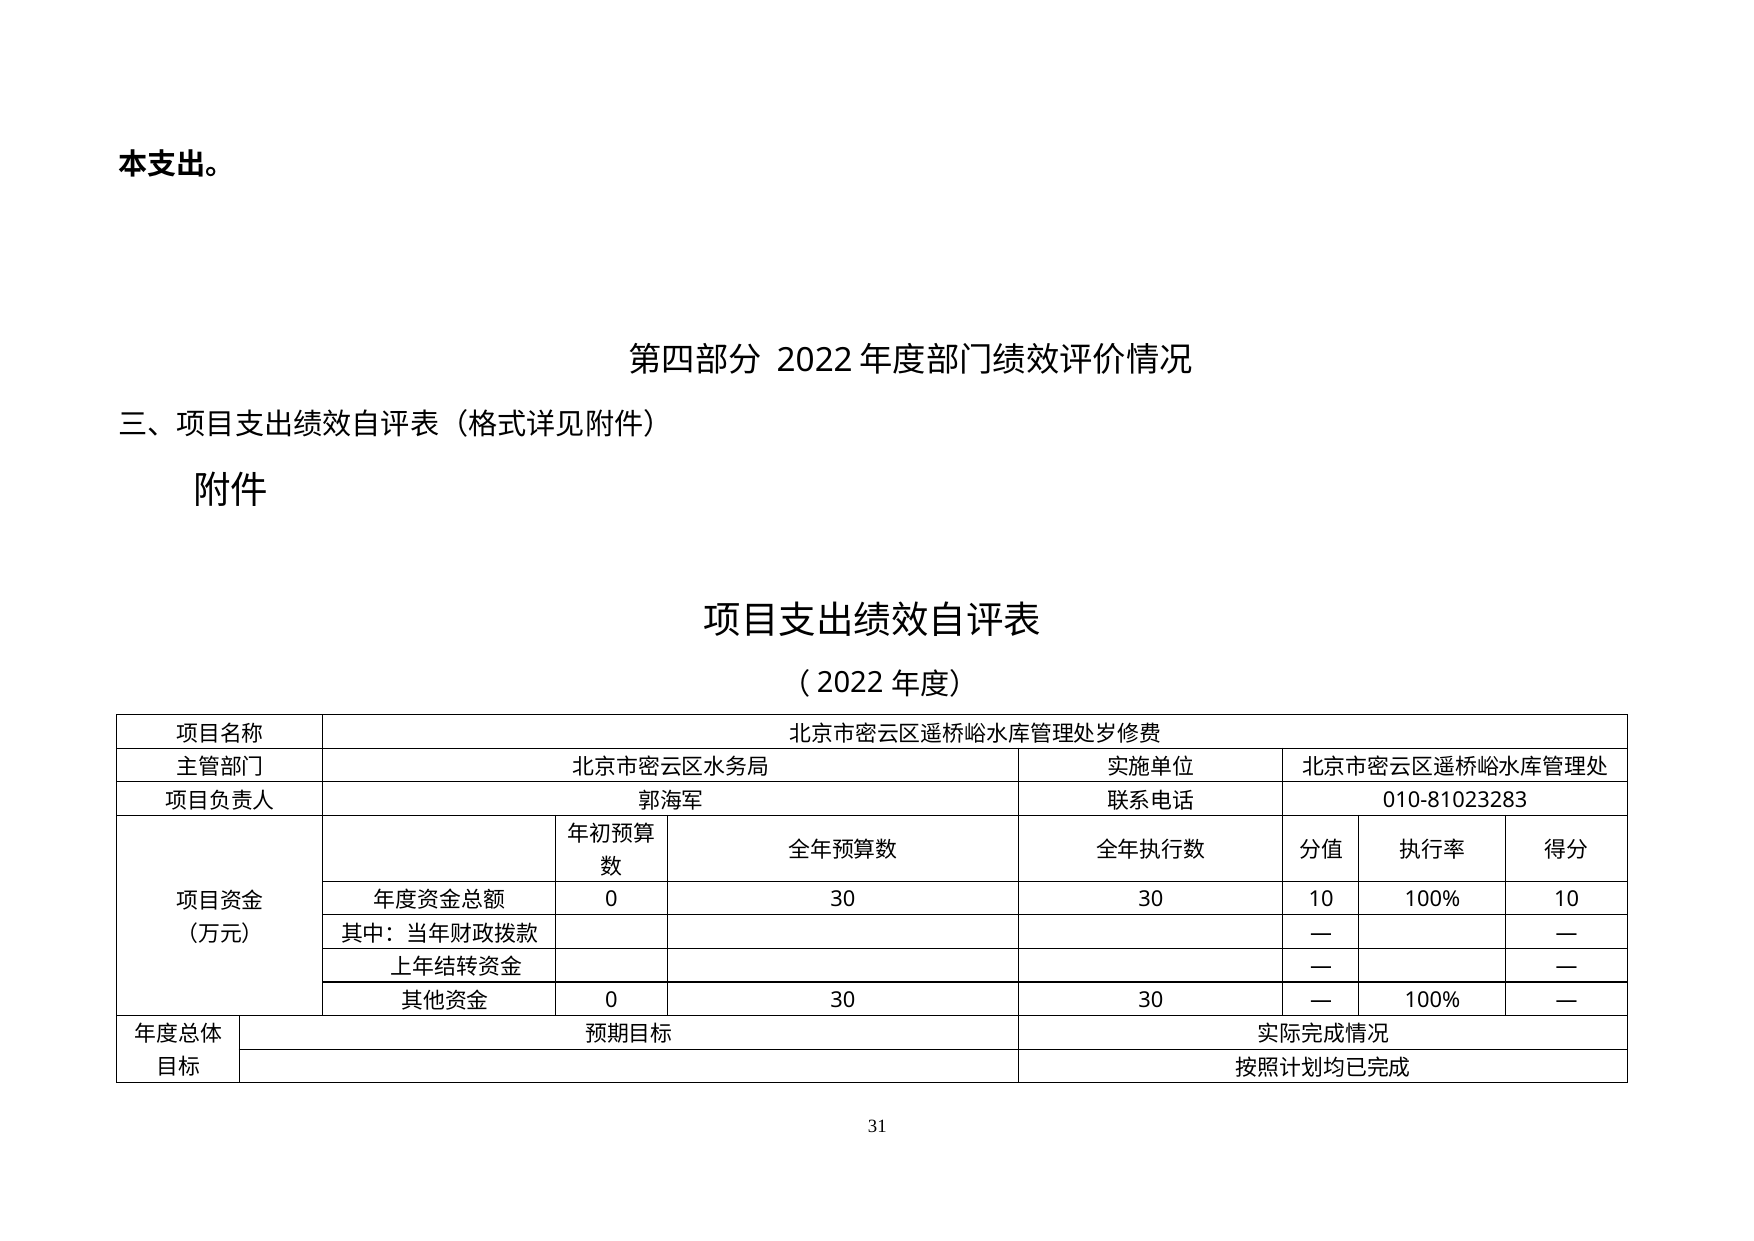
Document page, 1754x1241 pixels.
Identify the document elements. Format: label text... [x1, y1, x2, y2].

table_cell 得分 [1506, 816, 1627, 881]
table_cell — [1283, 949, 1358, 981]
table_cell 项目名称 [117, 715, 322, 748]
table_cell 项目负责人 [117, 782, 322, 815]
table_cell 实际完成情况 [1019, 1016, 1627, 1048]
table_cell 主管部门 [117, 749, 322, 781]
table_cell [1359, 915, 1505, 948]
table_cell 100% [1359, 882, 1505, 914]
table_cell [668, 915, 1018, 948]
table_cell [556, 949, 667, 981]
table_cell 分值 [1283, 816, 1358, 881]
table_cell [323, 816, 555, 881]
table_cell 0 [556, 882, 667, 914]
table_cell 年初预算数 [556, 816, 667, 881]
table_cell 北京市密云区水务局 [323, 749, 1018, 781]
table_cell 实施单位 [1019, 749, 1282, 781]
table_cell [1019, 915, 1282, 948]
table_cell — [1506, 949, 1627, 981]
table_cell 其中：当年财政拨款 [323, 915, 555, 948]
table_cell 30 [668, 882, 1018, 914]
table_cell 全年执行数 [1019, 816, 1282, 881]
text 附件 [118, 454, 1636, 519]
table_cell 其他资金 [323, 983, 555, 1015]
table_cell 北京市密云区遥桥峪水库管理处岁修费 [323, 715, 1627, 748]
table_cell 100% [1359, 983, 1505, 1015]
table_cell 郭海军 [323, 782, 1018, 815]
table_cell [1019, 949, 1282, 981]
table_cell 0 [556, 983, 667, 1015]
table_cell 10 [1506, 882, 1627, 914]
table_cell — [1283, 983, 1358, 1015]
table_cell [556, 915, 667, 948]
table_header 项目支出绩效自评表 [117, 584, 1627, 649]
table_cell [1359, 949, 1505, 981]
table_cell 联系电话 [1019, 782, 1282, 815]
text 第四部分 2022年度部门绩效评价情况 [118, 324, 1636, 389]
table_cell 年度资金总额 [323, 882, 555, 914]
table_cell — [1506, 915, 1627, 948]
table_cell 10 [1283, 882, 1358, 914]
table_cell — [1506, 983, 1627, 1015]
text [118, 129, 1636, 194]
table_cell 年度总体目标 [117, 1016, 239, 1082]
table_cell （ 2022 年度） [117, 649, 1627, 714]
table_cell 30 [1019, 983, 1282, 1015]
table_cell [240, 1050, 1018, 1082]
table_cell 执行率 [1359, 816, 1505, 881]
table_cell 预期目标 [240, 1016, 1018, 1048]
table_cell 010-81023283 [1283, 782, 1627, 815]
text 三、项目支出绩效自评表（格式详见附件） [118, 389, 1636, 454]
table_cell 按照计划均已完成 [1019, 1050, 1627, 1082]
table_cell 全年预算数 [668, 816, 1018, 881]
table_cell 项目资金 （万元） [117, 816, 322, 1015]
table_cell [668, 949, 1018, 981]
table_cell 30 [1019, 882, 1282, 914]
table_cell 北京市密云区遥桥峪水库管理处 [1283, 749, 1627, 781]
table_cell 30 [668, 983, 1018, 1015]
table_cell — [1283, 915, 1358, 948]
table_cell 上年结转资金 [323, 949, 555, 981]
